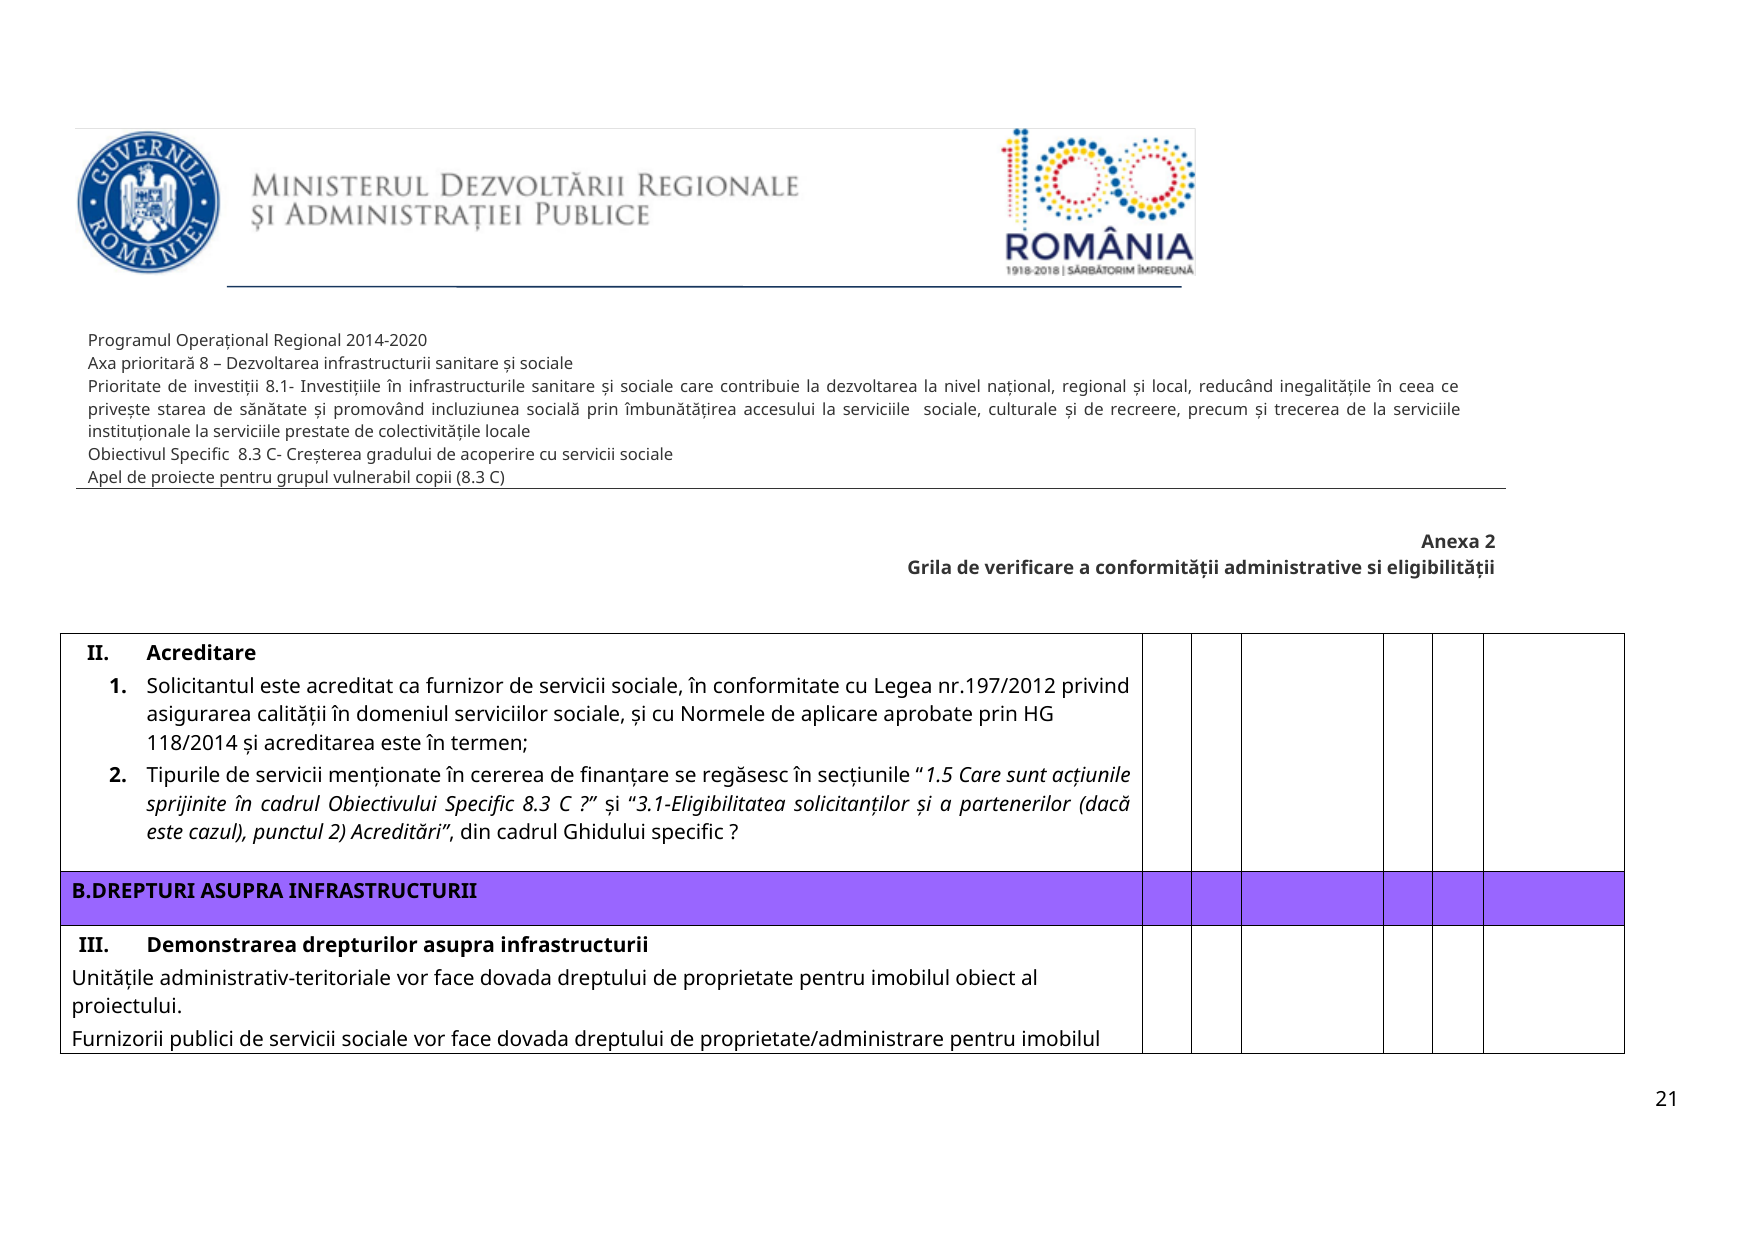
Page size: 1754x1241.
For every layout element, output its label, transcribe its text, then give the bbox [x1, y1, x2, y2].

picture [75, 127, 1197, 276]
table_cell [1484, 634, 1624, 871]
table_cell [1143, 926, 1191, 1053]
table_cell [1484, 926, 1624, 1053]
table_cell [1192, 634, 1241, 871]
table_cell [1242, 926, 1383, 1053]
table_cell [1242, 872, 1383, 925]
table_cell [1384, 634, 1432, 871]
table_cell [1384, 872, 1432, 925]
table_cell [1384, 926, 1432, 1053]
table_cell [1484, 872, 1624, 925]
table_cell [1143, 872, 1191, 925]
table_cell [1192, 926, 1241, 1053]
table_cell [1192, 872, 1241, 925]
table_cell Acreditare Solicitantul este acreditat ca furnizor de servicii sociale, în conformitate cu Legea nr.197/2012 privind asigurarea calităţii în domeniul serviciilor sociale, şi cu Normele de aplicare aprobate prin HG 118/2014 şi acreditarea este în termen; Tipurile de servicii menţionate în cererea de finanţare se regăsesc în secţiunile “1.5 Care sunt acţiunile sprijinite în cadrul Obiectivului Specific 8.3 C ?” şi “3.1-Eligibilitatea solicitanților și a partenerilor (dacă este cazul), punctul 2) Acreditări”, din cadrul Ghidului specific ? [61, 634, 1142, 871]
table_cell [1143, 634, 1191, 871]
table_cell [1242, 634, 1383, 871]
table_cell [1433, 926, 1483, 1053]
table_cell [1433, 634, 1483, 871]
table_cell DREPTURI ASUPRA INFRASTRUCTURII [61, 872, 1142, 925]
table_cell [1433, 872, 1483, 925]
